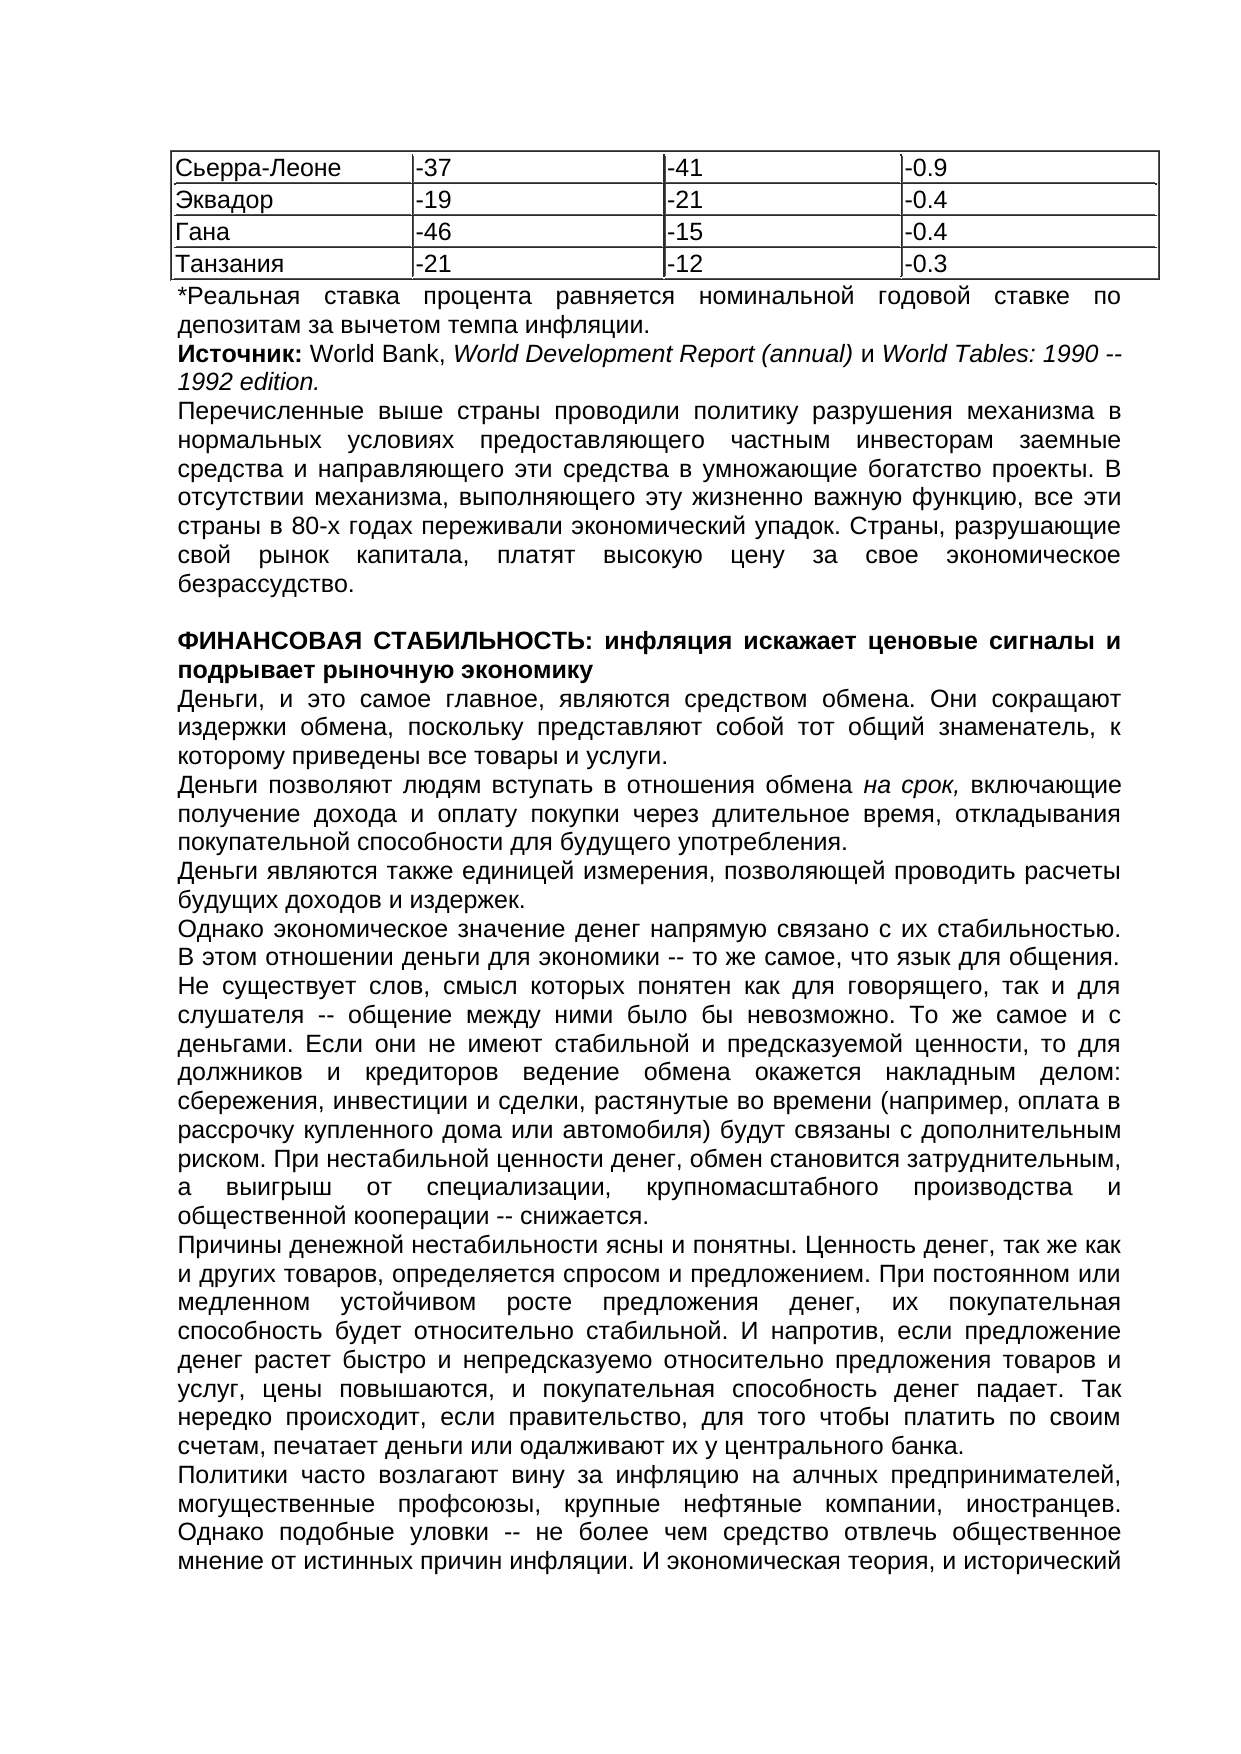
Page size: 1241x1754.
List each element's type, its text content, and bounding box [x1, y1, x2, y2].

table_cell -0.4 [903, 182, 1158, 214]
text Причины денежной нестабильности ясны и понятны. Ценность денег, так же как и других товаров, определяется спросом и предложением. При постоянном или медленном устойчивом росте предложения денег, их покупательная способность будет относительно стабильной. И напротив, если предложение денег растет быстро и непредсказуемо относительно предложения товаров и услуг, цены повышаются, и покупательная способность денег падает. Так нередко происходит, если правительство, для того чтобы платить по своим счетам, печатает деньги или одалживают их у центрального банка. [177, 1230, 1122, 1460]
table_cell -0.3 [901, 246, 1158, 278]
text Деньги позволяют людям вступать в отношения обмена на срок, включающие получение дохода и оплату покупки через длительное время, откладывания покупательной способности для будущего употребления. [177, 770, 1122, 856]
table_cell -0.9 [901, 152, 1158, 182]
table_cell Эквадор [174, 185, 411, 214]
table_cell Сьерра-Леоне [174, 153, 412, 182]
text ФИНАНСОВАЯ СТАБИЛЬНОСТЬ: инфляция искажает ценовые сигналы и подрывает рыночную экономику [177, 626, 1122, 684]
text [177, 1460, 1122, 1575]
table_cell -41 [664, 153, 901, 182]
table_cell -37 [412, 152, 664, 182]
table_cell -0.4 [903, 214, 1158, 246]
table_cell -15 [666, 217, 900, 246]
text Деньги, и это самое главное, являются средством обмена. Они сокращают издержки обмена, поскольку представляют собой тот общий знаменатель, к которому приведены все товары и услуги. [177, 684, 1122, 770]
text Деньги являются также единицей измерения, позволяющей проводить расчеты будущих доходов и издержек. [177, 856, 1122, 914]
table_cell -12 [664, 249, 901, 278]
table_cell -46 [414, 217, 662, 246]
table_cell -19 [414, 185, 662, 214]
table_cell Гана [172, 214, 411, 246]
text Перечисленные выше страны проводили политику разрушения механизма в нормальных условиях предоставляющего частным инвесторам заемные средства и направляющего эти средства в умножающие богатство проекты. В отсутствии механизма, выполняющего эту жизненно важную функцию, все эти страны в 80-х годах переживали экономический упадок. Страны, разрушающие свой рынок капитала, платят высокую цену за свое экономическое безрассудство. [177, 396, 1122, 597]
text Однако экономическое значение денег напрямую связано с их стабильностью. В этом отношении деньги для экономики -- то же самое, что язык для общения. Не существует слов, смысл которых понятен как для говорящего, так и для слушателя -- общение между ними было бы невозможно. То же самое и с деньгами. Если они не имеют стабильной и предсказуемой ценности, то для должников и кредиторов ведение обмена окажется накладным делом: сбережения, инвестиции и сделки, растянутые во времени (например, оплата в рассрочку купленного дома или автомобиля) будут связаны с дополнительным риском. При нестабильной ценности денег, обмен становится затруднительным, а выигрыш от специализации, крупномасштабного производства и общественной кооперации -- снижается. [177, 914, 1122, 1230]
text *Реальная ставка процента равняется номинальной годовой ставке по депозитам за вычетом темпа инфляции. [177, 281, 1122, 339]
table_cell Танзания [172, 246, 412, 278]
table_cell -21 [666, 185, 900, 214]
text Источник: World Bank, World Development Report (annual) и World Tables: 1990 -- 1992 edition. [177, 339, 1122, 396]
table_cell -21 [412, 249, 664, 278]
